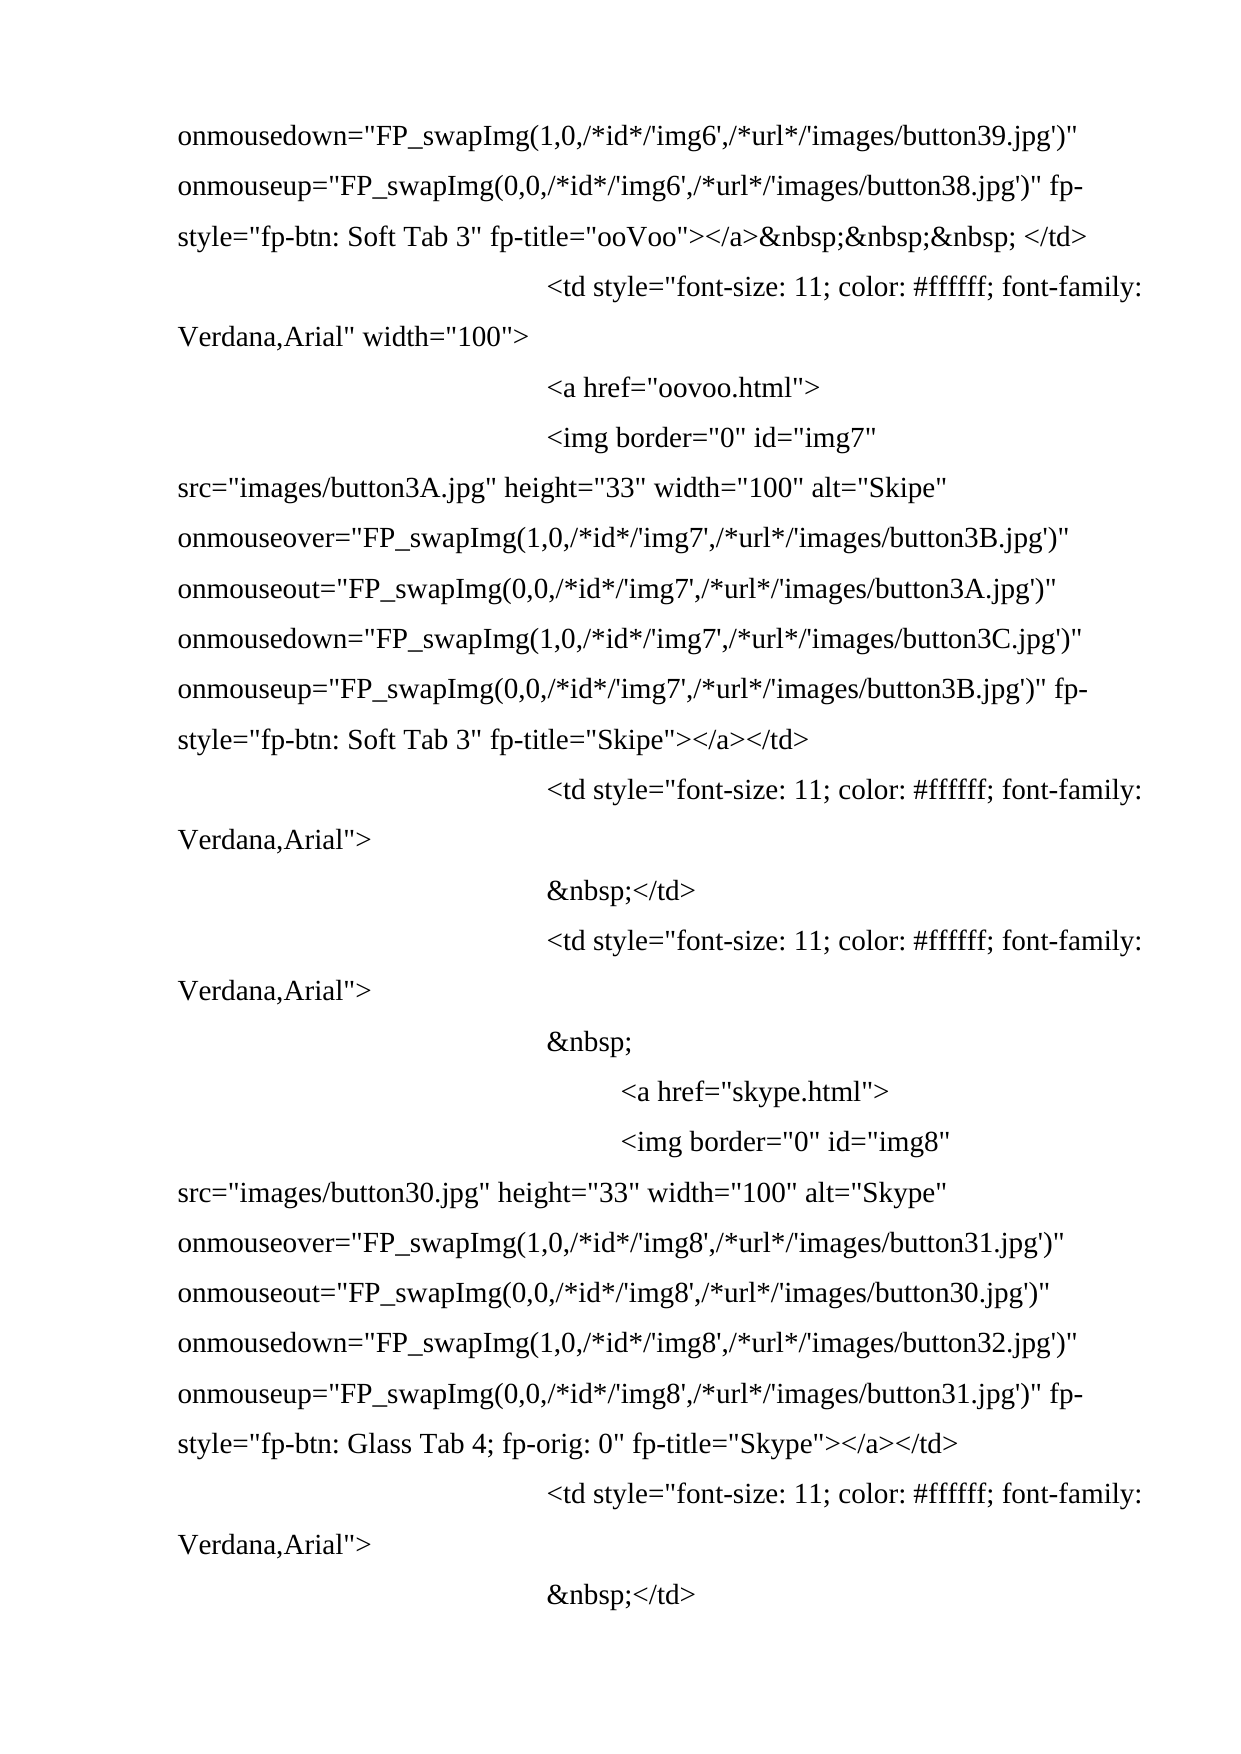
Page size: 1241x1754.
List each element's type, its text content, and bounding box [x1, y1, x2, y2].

text &nbsp;</td> [177, 873, 1152, 906]
text <td style="font-size: 11; color: #ffffff; font-family: Verdana,Arial" width="100"> [177, 269, 1152, 353]
text <a href="skype.html"> [177, 1074, 1152, 1108]
text &nbsp;</td> [177, 1577, 1152, 1611]
text <img border="0" id="img7" src="images/button3A.jpg" height="33" width="100" alt="Skipe" onmouseover="FP_swapImg(1,0,/*id*/'img7',/*url*/'images/button3B.jpg')" onmouseout="FP_swapImg(0,0,/*id*/'img7',/*url*/'images/button3A.jpg')" onmousedown="FP_swapImg(1,0,/*id*/'img7',/*url*/'images/button3C.jpg')" onmouseup="FP_swapImg(0,0,/*id*/'img7',/*url*/'images/button3B.jpg')" fp-style="fp-btn: Soft Tab 3" fp-title="Skipe"></a></td> [177, 420, 1152, 755]
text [177, 118, 1152, 252]
text &nbsp; [177, 1024, 1152, 1057]
text <td style="font-size: 11; color: #ffffff; font-family: Verdana,Arial"> [177, 923, 1152, 1007]
text <a href="oovoo.html"> [177, 370, 1152, 403]
text <img border="0" id="img8" src="images/button30.jpg" height="33" width="100" alt="Skype" onmouseover="FP_swapImg(1,0,/*id*/'img8',/*url*/'images/button31.jpg')" onmouseout="FP_swapImg(0,0,/*id*/'img8',/*url*/'images/button30.jpg')" onmousedown="FP_swapImg(1,0,/*id*/'img8',/*url*/'images/button32.jpg')" onmouseup="FP_swapImg(0,0,/*id*/'img8',/*url*/'images/button31.jpg')" fp-style="fp-btn: Glass Tab 4; fp-orig: 0" fp-title="Skype"></a></td> [177, 1124, 1152, 1460]
text <td style="font-size: 11; color: #ffffff; font-family: Verdana,Arial"> [177, 772, 1152, 856]
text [177, 1477, 1152, 1560]
